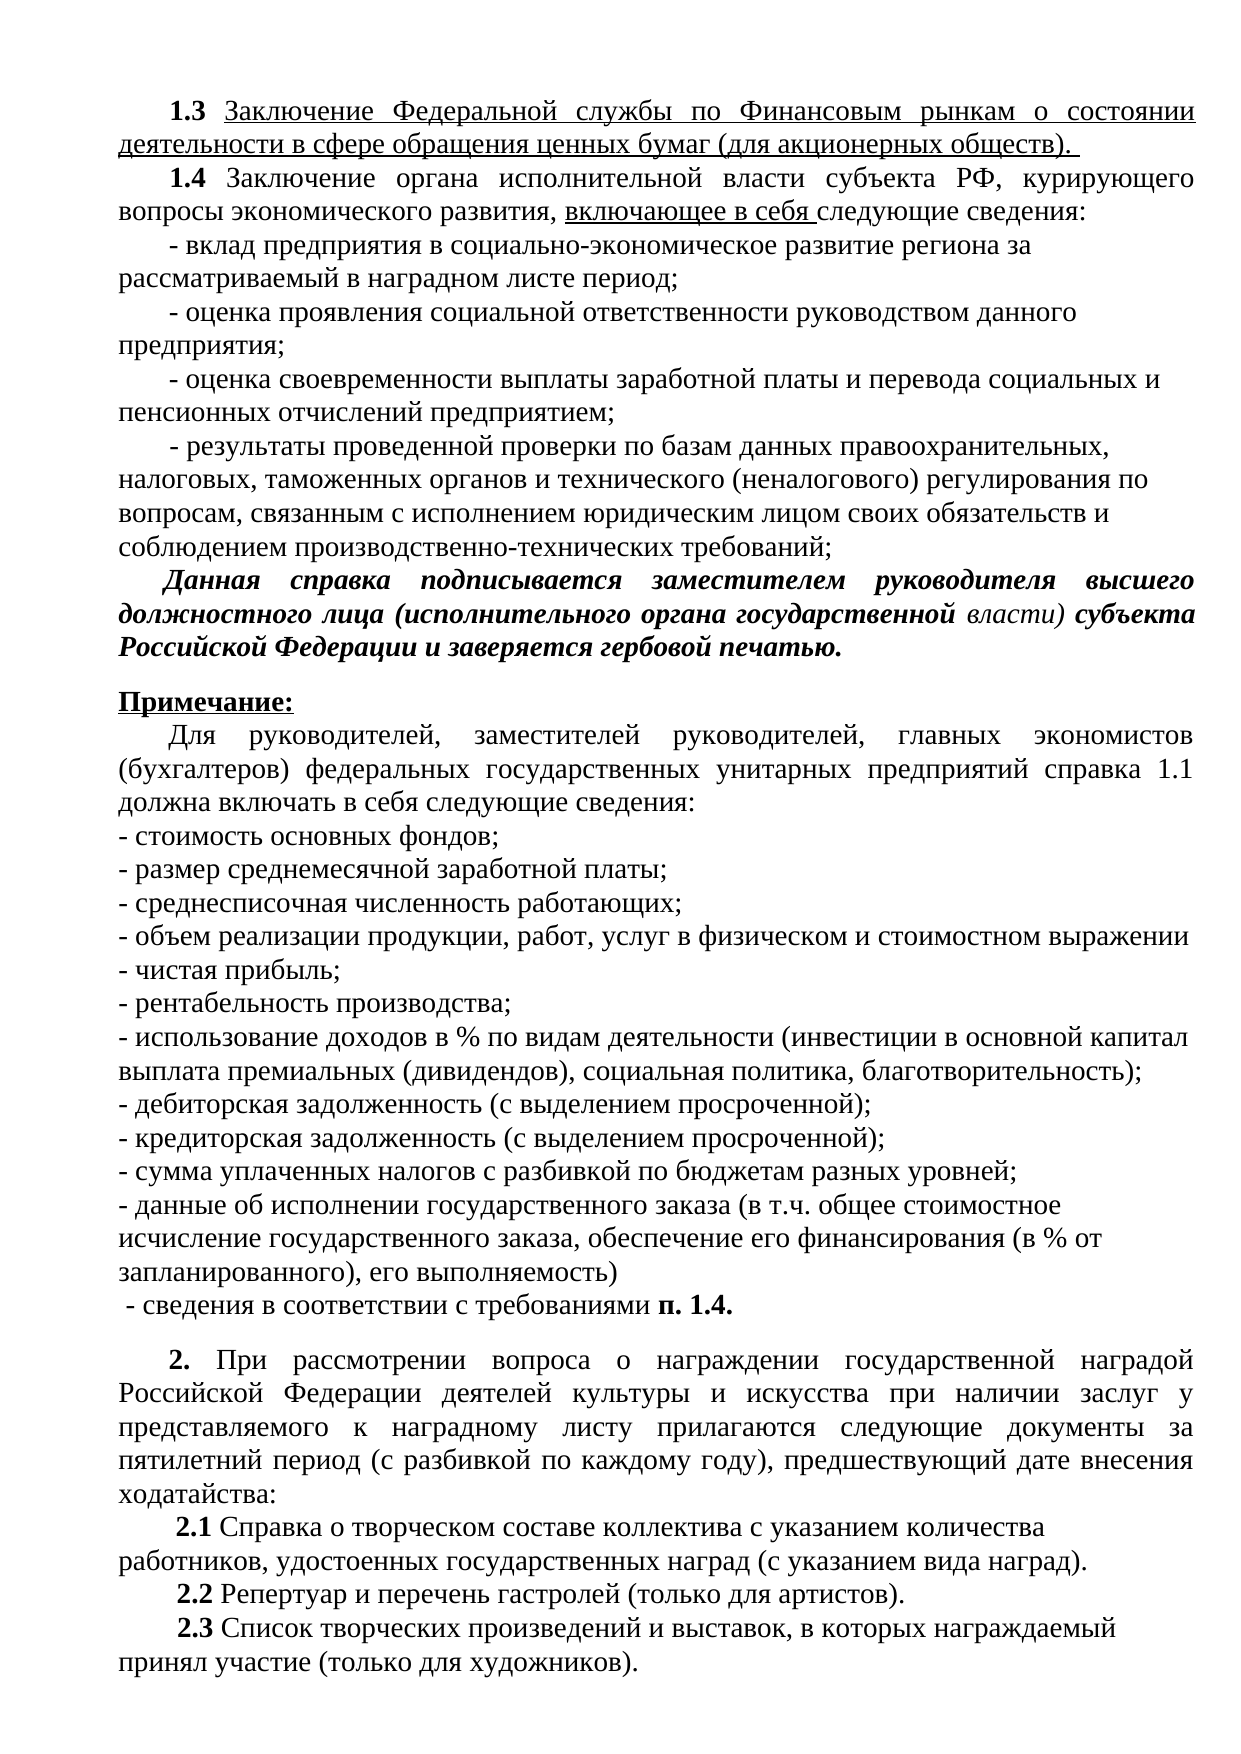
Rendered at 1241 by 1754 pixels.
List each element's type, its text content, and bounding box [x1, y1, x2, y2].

text - сумма уплаченных налогов с разбивкой по бюджетам разных уровней; [118, 1153, 1196, 1187]
text - размер среднемесячной заработной платы; [118, 851, 1196, 885]
text - стоимость основных фондов; [118, 818, 1196, 851]
text Примечание: [118, 684, 1196, 717]
text - рентабельность производства; [118, 986, 1196, 1019]
text - вклад предприятия в социально-экономическое развитие региона за рассматриваемый в наградном листе период; [118, 227, 1196, 294]
text 2.3 Список творческих произведений и выставок, в которых награждаемый принял участие (только для художников). [118, 1610, 1194, 1677]
text - использование доходов в % по видам деятельности (инвестиции в основной капитал выплата премиальных (дивидендов), социальная политика, благотворительность); [118, 1019, 1196, 1086]
text - оценка своевременности выплаты заработной платы и перевода социальных и пенсионных отчислений предприятием; [118, 361, 1196, 428]
text - дебиторская задолженность (с выделением просроченной); [118, 1086, 1196, 1120]
text - оценка проявления социальной ответственности руководством данного предприятия; [118, 294, 1196, 361]
text 2. При рассмотрении вопроса о награждении государственной наградой Российской Федерации деятелей культуры и искусства при наличии заслуг у представляемого к наградному листу прилагаются следующие документы за пятилетний период (с разбивкой по каждому году), предшествующий дате внесения ходатайства: [118, 1342, 1194, 1509]
text - данные об исполнении государственного заказа (в т.ч. общее стоимостное исчисление государственного заказа, обеспечение его финансирования (в % от запланированного), его выполняемость) [118, 1187, 1194, 1287]
text - результаты проведенной проверки по базам данных правоохранительных, налоговых, таможенных органов и технического (неналогового) регулирования по вопросам, связанным с исполнением юридическим лицом своих обязательств и соблюдением производственно-технических требований; [118, 428, 1196, 562]
text Для руководителей, заместителей руководителей, главных экономистов (бухгалтеров) федеральных государственных унитарных предприятий справка 1.1 должна включать в себя следующие сведения: [118, 717, 1194, 818]
text 2.1 Справка о творческом составе коллектива с указанием количества работников, удостоенных государственных наград (с указанием вида наград). [118, 1509, 1194, 1577]
text - кредиторская задолженность (с выделением просроченной); [118, 1120, 1196, 1153]
text - объем реализации продукции, работ, услуг в физическом и стоимостном выражении - чистая прибыль; [118, 918, 1196, 986]
text Данная справка подписывается заместителем руководителя высшего должностного лица (исполнительного органа государственной власти) субъекта Российской Федерации и заверяется гербовой печатью. [118, 562, 1196, 663]
text - сведения в соответствии с требованиями п. 1.4. [118, 1287, 1196, 1321]
text 2.2 Репертуар и перечень гастролей (только для артистов). [118, 1577, 1196, 1610]
text 1.3 Заключение Федеральной службы по Финансовым рынкам о состоянии деятельности в сфере обращения ценных бумаг (для акционерных обществ). [118, 93, 1196, 160]
text 1.4 Заключение органа исполнительной власти субъекта РФ, курирующего вопросы экономического развития, включающее в себя следующие сведения: [118, 160, 1196, 227]
text - среднесписочная численность работающих; [118, 885, 1196, 918]
